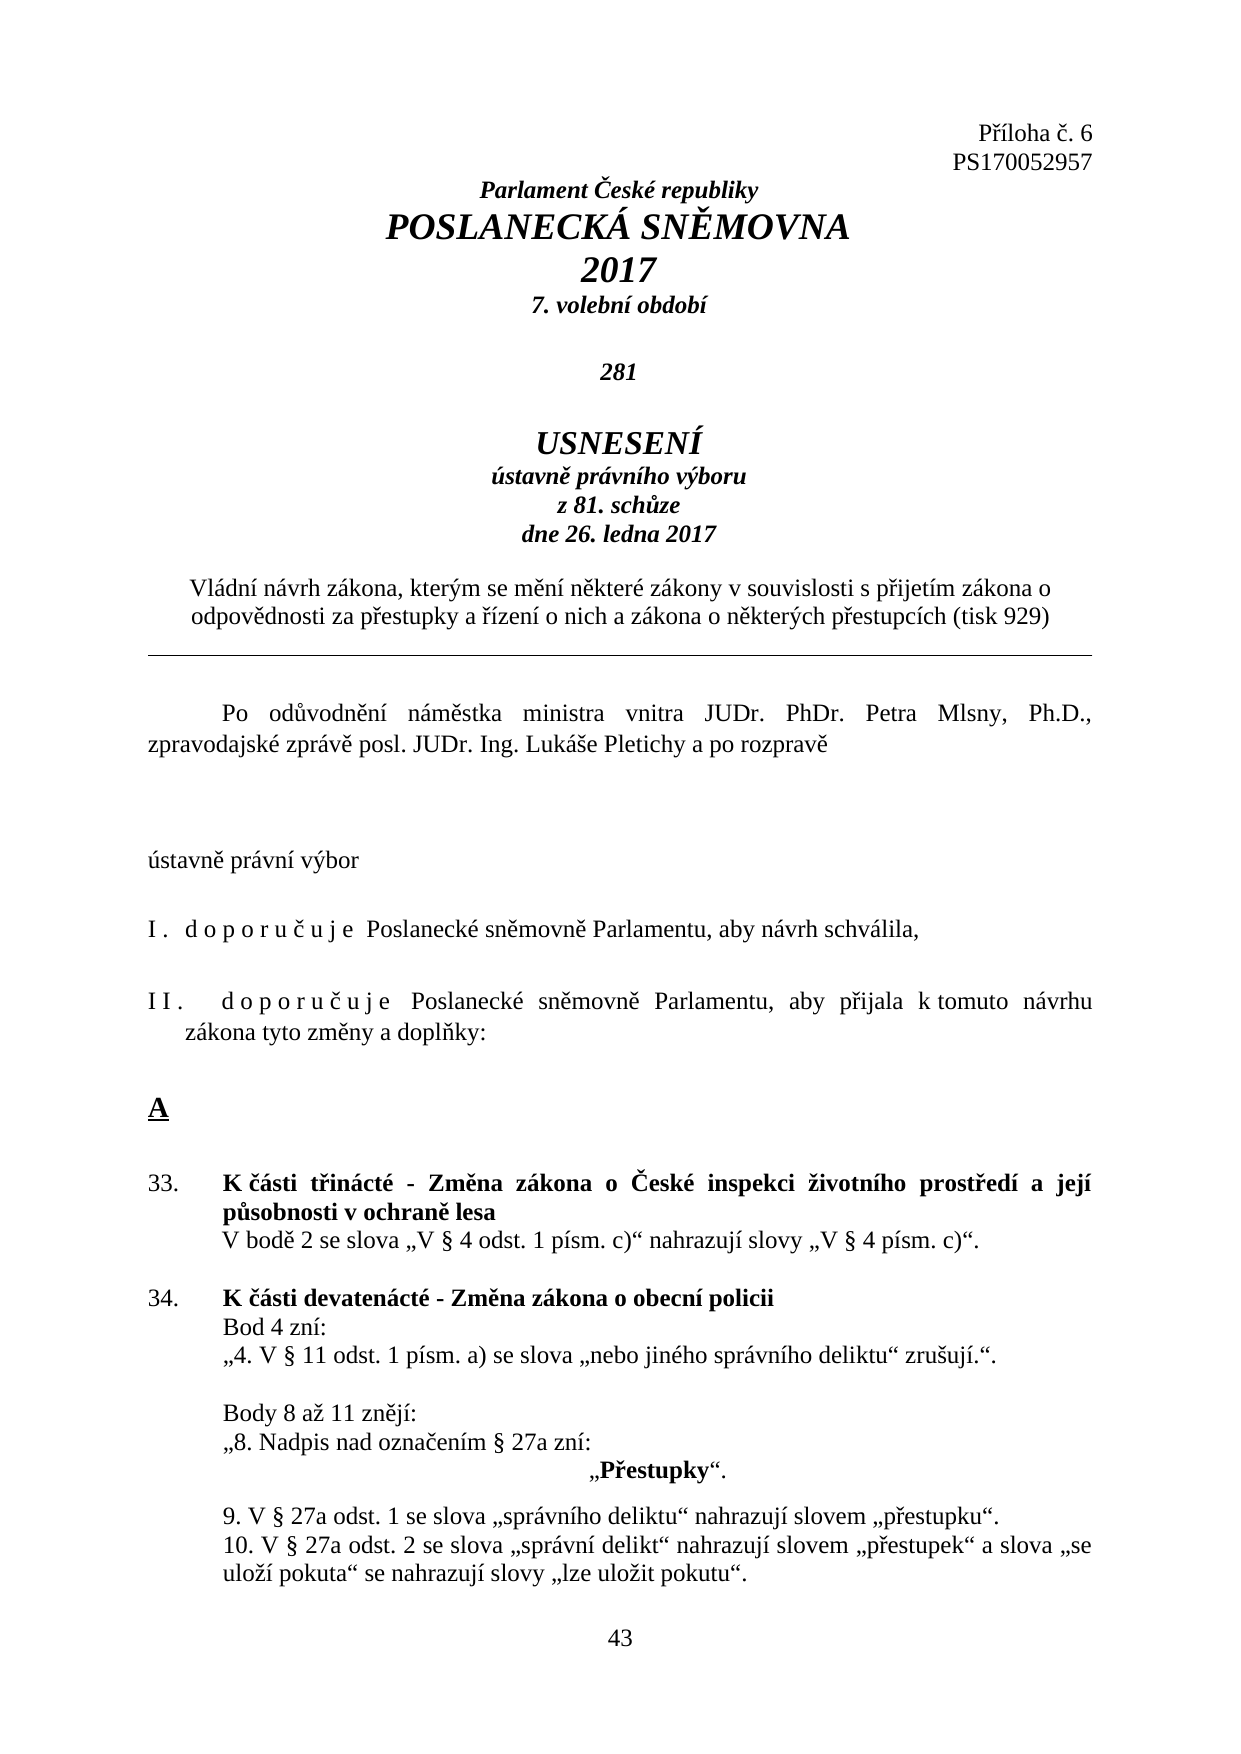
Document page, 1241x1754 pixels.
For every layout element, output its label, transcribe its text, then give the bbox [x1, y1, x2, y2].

text 281 [148, 357, 1092, 386]
text Body 8 až 11 znějí: [223, 1398, 1092, 1427]
text Parlament České republiky [148, 176, 1092, 204]
list A [148, 1090, 1092, 1124]
text „4. V § 11 odst. 1 písm. a) se slova „nebo jiného správního deliktu“ zrušují.“. [223, 1341, 1092, 1369]
text PS170052957 [148, 147, 1092, 176]
text doporučuje Poslanecké sněmovně Parlamentu, aby přijala k tomuto návrhu zákona tyto změny a doplňky: [148, 986, 1092, 1046]
text ústavně právní výbor [148, 845, 1092, 874]
text z 81. schůze [148, 490, 1092, 519]
text POSLANECKÁ SNĚMOVNA [148, 204, 1092, 247]
text 10. V § 27a odst. 2 se slova „správní delikt“ nahrazují slovem „přestupek“ a slova „se uloží pokuta“ se nahrazují slovy „lze uložit pokutu“. [223, 1530, 1092, 1587]
text dne 26. ledna 2017 [148, 519, 1092, 548]
text doporučuje Poslanecké sněmovně Parlamentu, aby návrh schválila, [148, 914, 1092, 942]
text Po odůvodnění náměstka ministra vnitra JUDr. PhDr. Petra Mlsny, Ph.D., zpravodajské zprávě posl. JUDr. Ing. Lukáše Pletichy a po rozpravě [148, 698, 1092, 758]
text 2017 [148, 247, 1092, 291]
text Příloha č. 6 [148, 118, 1092, 147]
text Vládní návrh zákona, kterým se mění některé zákony v souvislosti s přijetím zákona o odpovědnosti za přestupky a řízení o nich a zákona o některých přestupcích (tisk 929) [148, 573, 1092, 655]
text Bod 4 zní: [223, 1312, 1092, 1341]
text 9. V § 27a odst. 1 se slova „správního deliktu“ nahrazují slovem „přestupku“. [223, 1501, 1092, 1530]
text USNESENÍ [148, 423, 1092, 461]
text 7. volební období [148, 291, 1092, 319]
list K části devatenácté - Změna zákona o obecní policii [148, 1283, 1092, 1312]
list K části třinácté - Změna zákona o České inspekci životního prostředí a její působnosti v ochraně lesa [148, 1168, 1092, 1226]
text V bodě 2 se slova „V § 4 odst. 1 písm. c)“ nahrazují slovy „V § 4 písm. c)“. [148, 1226, 1092, 1254]
text „8. Nadpis nad označením § 27a zní: [223, 1427, 1092, 1456]
text „Přestupky“. [223, 1456, 1092, 1484]
text ústavně právního výboru [148, 461, 1092, 490]
